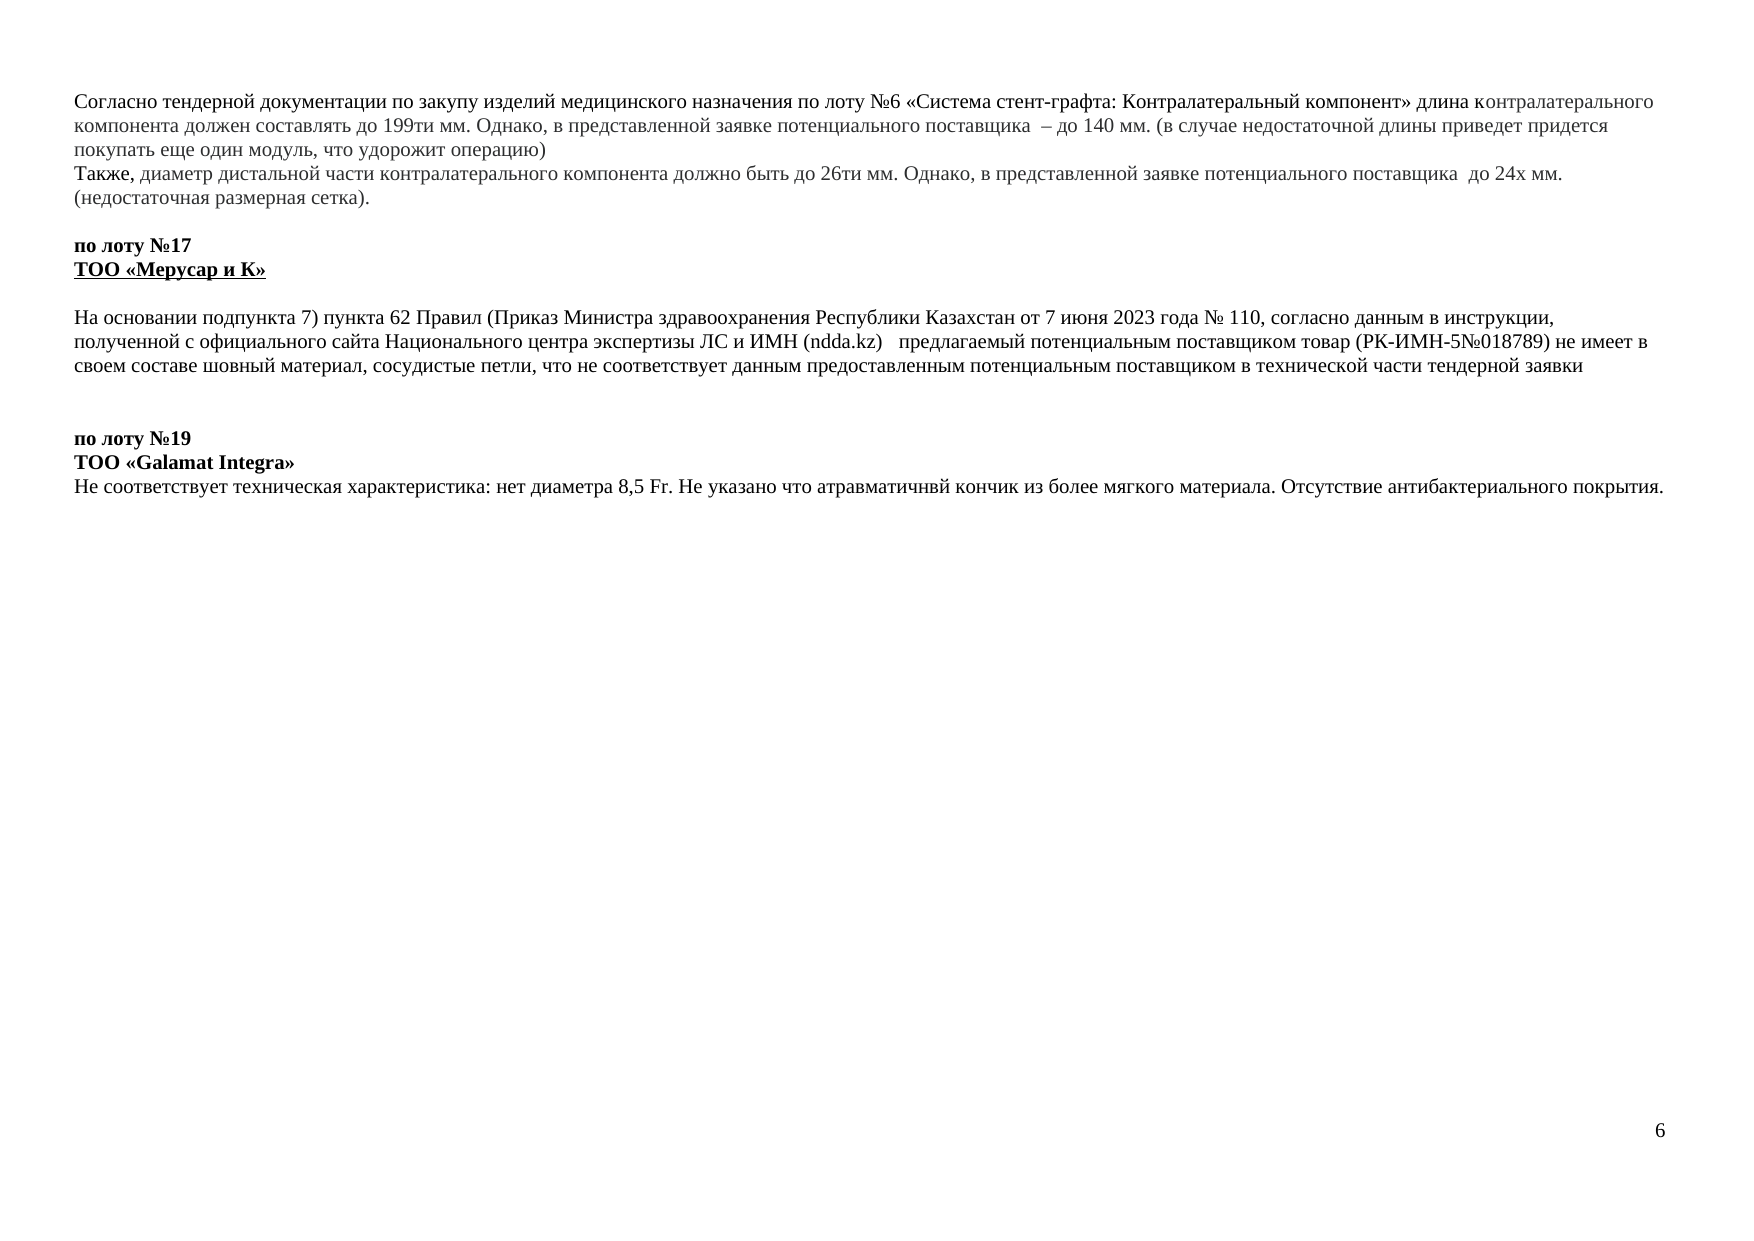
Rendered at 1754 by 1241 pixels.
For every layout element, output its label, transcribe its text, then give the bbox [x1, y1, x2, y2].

text ТОО «Galamat Integra» [74, 449, 1665, 474]
text по лоту №17 [74, 233, 1665, 257]
text На основании подпункта 7) пункта 62 Правил (Приказ Министра здравоохранения Республики Казахстан от 7 июня 2023 года № 110, согласно данным в инструкции, полученной с официального сайта Национального центра экспертизы ЛС и ИМН (ndda.kz) предлагаемый потенциальным поставщиком товар (РК-ИМН-5№018789) не имеет в своем составе шовный материал, сосудистые петли, что не соответствует данным предоставленным потенциальным поставщиком в технической части тендерной заявки [74, 305, 1665, 377]
text Не соответствует техническая характеристика: нет диаметра 8,5 Fr. Не указано что атравматичнвй кончик из более мягкого материала. Отсутствие антибактериального покрытия. [74, 474, 1665, 498]
text Согласно тендерной документации по закупу изделий медицинского назначения по лоту №6 «Система стент-графта: Контралатеральный компонент» длина контралатерального компонента должен составлять до 199ти мм. Однако, в представленной заявке потенциального поставщика – до 140 мм. (в случае недостаточной длины приведет придется покупать еще один модуль, что удорожит операцию) [74, 89, 1665, 161]
text по лоту №19 [74, 426, 1665, 449]
text ТОО «Мерусар и К» [74, 257, 1665, 281]
text Также, диаметр дистальной части контралатерального компонента должно быть до 26ти мм. Однако, в представленной заявке потенциального поставщика до 24х мм. (недостаточная размерная сетка). [74, 161, 1665, 209]
